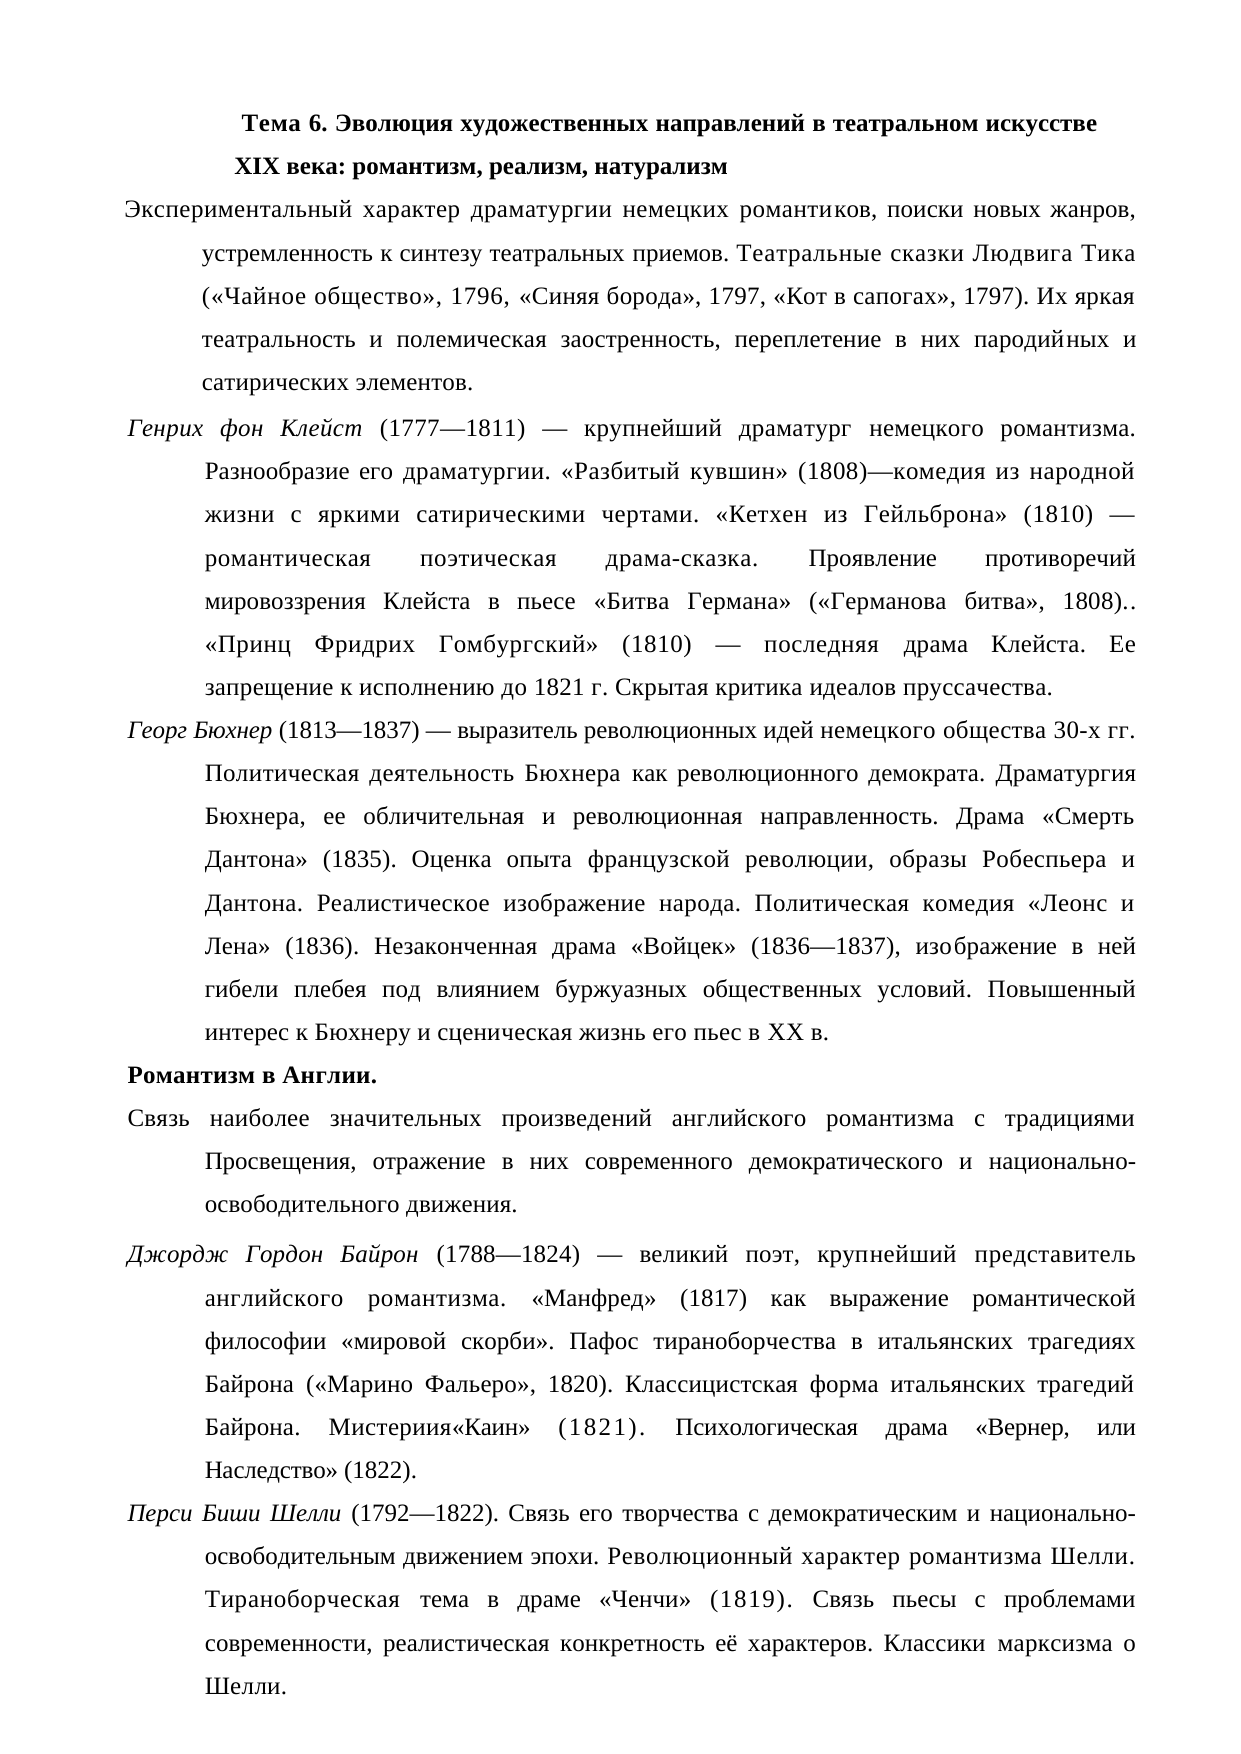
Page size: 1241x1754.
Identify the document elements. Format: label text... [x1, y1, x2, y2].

text Связь наиболее значительных произведений английского романтизма с традициями Просвещения, отражение в них современного демократического и национально-освободительного движения. [127, 1103, 1136, 1218]
text Генрих фон Клейст (1777—1811) — крупнейший драматург немецкого романтизма. Разнообразие его драматургии. «Разбитый кувшин» (1808)—комедия из народной жизни с яркими сатирическими чертами. «Кетхен из Гейльброна» (1810) — романтическая поэтическая драма-сказка. Проявление противоречий мировоззрения Клейста в пьесе «Битва Германа» («Германова битва», 1808).. «Принц Фридрих Гомбургский» (1810) — последняя драма Клейста. Ее запрещение к исполнению до . Скрытая критика идеалов пруссачества. [127, 413, 1136, 701]
text Перси Биши Шелли (1792—1822). Связь его творчества с демократическим и национально-освободительным движением эпохи. Революционный характер романтизма Шелли. Тираноборческая тема в драме «Ченчи» (1819). Связь пьесы с проблемами современности, реалистическая конкретность её характеров. Классики марксизма о Шелли. [127, 1498, 1136, 1699]
text Тема 6. Эволюция художественных направлений в театральном искусстве XIX века: романтизм, реализм, натурализм [234, 108, 1098, 180]
text Джордж Гордон Байрон (1788—1824) — великий поэт, крупнейший представитель английского романтизма. «Манфред» (1817) как выражение романтической философии «мировой скорби». Пафос тираноборчества в итальянских трагедиях Байрона («Марино Фальеро», 1820). Классицистская форма итальянских трагедий Байрона. Мистериия«Каин» (1821). Психологическая драма «Вернер, или Наследство» (1822). [127, 1239, 1136, 1484]
text Романтизм в Англии. [127, 1060, 1136, 1089]
text Экспериментальный характер драматургии немецких романтиков, поиски новых жанров, устремленность к синтезу театральных приемов. Театральные сказки Людвига Тика («Чайное общество», 1796, «Синяя борода», 1797, «Кот в сапогах», 1797). Их яркая театральность и полемическая заостренность, переплетение в них пародийных и сатирических элементов. [124, 194, 1136, 396]
text Георг Бюхнер (1813—1837) — выразитель революционных идей немецкого общества 30-х гг. Политическая деятельность Бюхнера как революционного демократа. Драматургия Бюхнера, ее обличительная и революционная направленность. Драма «Смерть Дантона» (1835). Оценка опыта французской революции, образы Робеспьера и Дантона. Реалистическое изображение народа. Политическая комедия «Леонс и Лена» (1836). Незаконченная драма «Войцек» (1836—1837), изображение в ней гибели плебея под влиянием буржуазных общественных условий. Повышенный интерес к Бюхнеру и сценическая жизнь его пьес в XX в. [127, 715, 1136, 1046]
